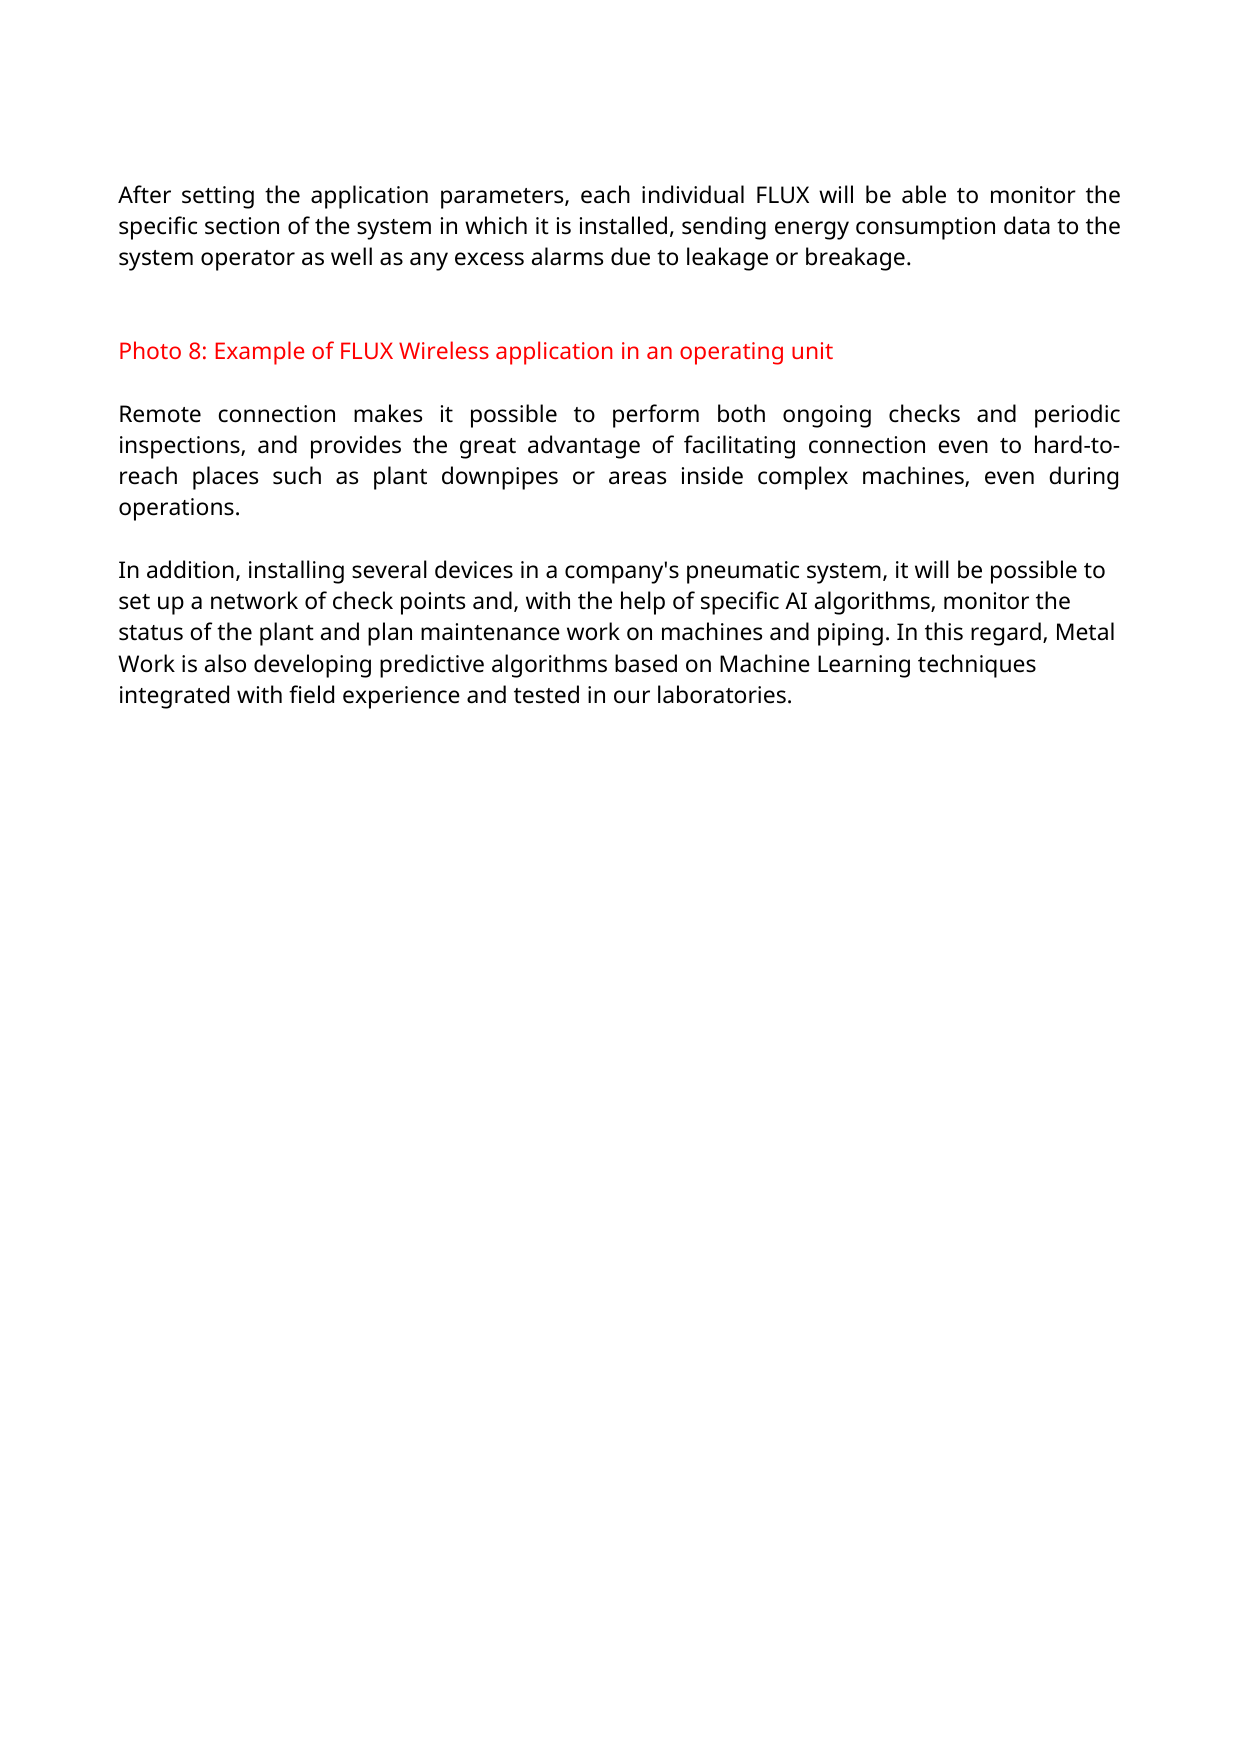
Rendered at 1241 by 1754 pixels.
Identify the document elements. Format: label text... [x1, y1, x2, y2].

text In addition, installing several devices in a company's pneumatic system, it will be possible to set up a network of check points and, with the help of specific AI algorithms, monitor the status of the plant and plan maintenance work on machines and piping. In this regard, Metal Work is also developing predictive algorithms based on Machine Learning techniques integrated with field experience and tested in our laboratories. [118, 554, 1122, 710]
text Remote connection makes it possible to perform both ongoing checks and periodic inspections, and provides the great advantage of facilitating connection even to hard-to-reach places such as plant downpipes or areas inside complex machines, even during operations. [118, 398, 1122, 523]
text Photo 8: Example of FLUX Wireless application in an operating unit [118, 335, 1122, 366]
text After setting the application parameters, each individual FLUX will be able to monitor the specific section of the system in which it is installed, sending energy consumption data to the system operator as well as any excess alarms due to leakage or breakage. [118, 179, 1122, 273]
